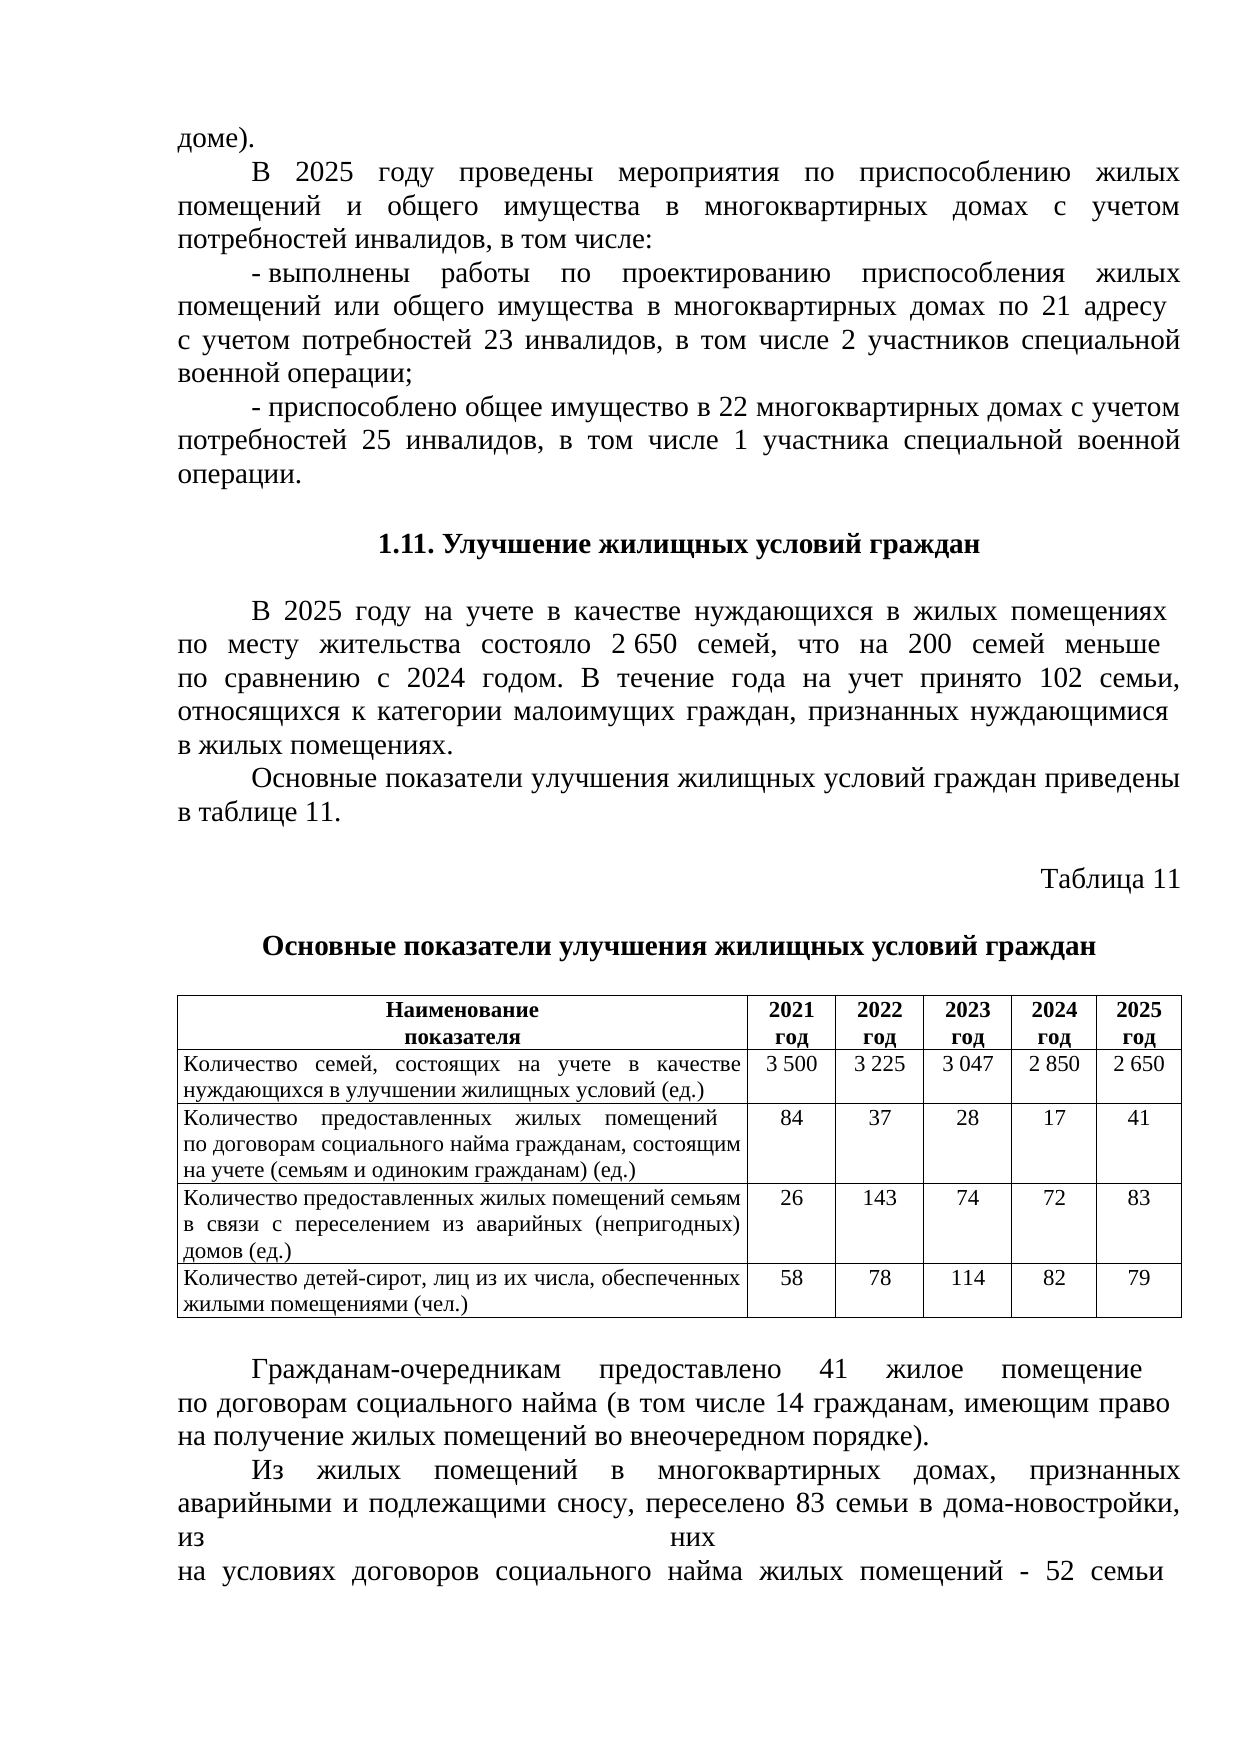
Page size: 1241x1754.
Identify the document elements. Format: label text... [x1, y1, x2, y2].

table_cell 72 [1012, 1184, 1096, 1263]
table_cell 3 047 [924, 1050, 1011, 1103]
table_cell 84 [748, 1104, 835, 1183]
table_cell Количество детей-сирот, лиц из их числа, обеспеченных жилыми помещениями (чел.) [178, 1264, 747, 1317]
text Таблица 11 [177, 861, 1181, 895]
table_cell 3 225 [836, 1050, 923, 1103]
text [177, 121, 1181, 154]
table_cell 3 500 [748, 1050, 835, 1103]
table_cell 2 850 [1012, 1050, 1096, 1103]
table_header 2021 год [748, 996, 835, 1049]
table_header 2024 год [1012, 996, 1096, 1049]
text В 2025 году на учете в качестве нуждающихся в жилых помещениях по месту жительства состояло 2 650 семей, что на 200 семей меньше по сравнению с 2024 годом. В течение года на учет принято 102 семьи, относящихся к категории малоимущих граждан, признанных нуждающимися в жилых помещениях. [177, 593, 1181, 761]
table_header 2022 год [836, 996, 923, 1049]
text - приспособлено общее имущество в 22 многоквартирных домах с учетом потребностей 25 инвалидов, в том числе 1 участника специальной военной операции. [177, 389, 1181, 489]
table_cell 83 [1097, 1184, 1181, 1263]
table_cell 79 [1097, 1264, 1181, 1317]
text - выполнены работы по проектированию приспособления жилых помещений или общего имущества в многоквартирных домах по 21 адресу с учетом потребностей 23 инвалидов, в том числе 2 участников специальной военной операции; [177, 255, 1181, 389]
table_header 2025 год [1097, 996, 1181, 1049]
table_cell 114 [924, 1264, 1011, 1317]
table_cell 143 [836, 1184, 923, 1263]
table_cell 17 [1012, 1104, 1096, 1183]
table_cell Количество предоставленных жилых помещений семьям в связи с переселением из аварийных (непригодных) домов (ед.) [178, 1184, 747, 1263]
table_cell 74 [924, 1184, 1011, 1263]
table_cell Количество предоставленных жилых помещений по договорам социального найма гражданам, состоящим на учете (семьям и одиноким гражданам) (ед.) [178, 1104, 747, 1183]
text Основные показатели улучшения жилищных условий граждан [177, 928, 1181, 962]
table_cell 58 [748, 1264, 835, 1317]
table_cell 28 [924, 1104, 1011, 1183]
table_cell 26 [748, 1184, 835, 1263]
table_cell 82 [1012, 1264, 1096, 1317]
text Основные показатели улучшения жилищных условий граждан приведены в таблице 11. [177, 761, 1181, 828]
text 1.11. Улучшение жилищных условий граждан [177, 526, 1181, 559]
table_header 2023 год [924, 996, 1011, 1049]
table_header Наименование показателя [178, 996, 747, 1049]
table_cell 41 [1097, 1104, 1181, 1183]
table_cell 37 [836, 1104, 923, 1183]
table_cell 78 [836, 1264, 923, 1317]
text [177, 1452, 1181, 1586]
text В 2025 году проведены мероприятия по приспособлению жилых помещений и общего имущества в многоквартирных домах с учетом потребностей инвалидов, в том числе: [177, 154, 1181, 255]
text Гражданам-очередникам предоставлено 41 жилое помещение по договорам социального найма (в том числе 14 гражданам, имеющим право на получение жилых помещений во внеочередном порядке). [177, 1351, 1181, 1452]
table_cell Количество семей, состоящих на учете в качестве нуждающихся в улучшении жилищных условий (ед.) [178, 1050, 747, 1103]
table_cell 2 650 [1097, 1050, 1181, 1103]
